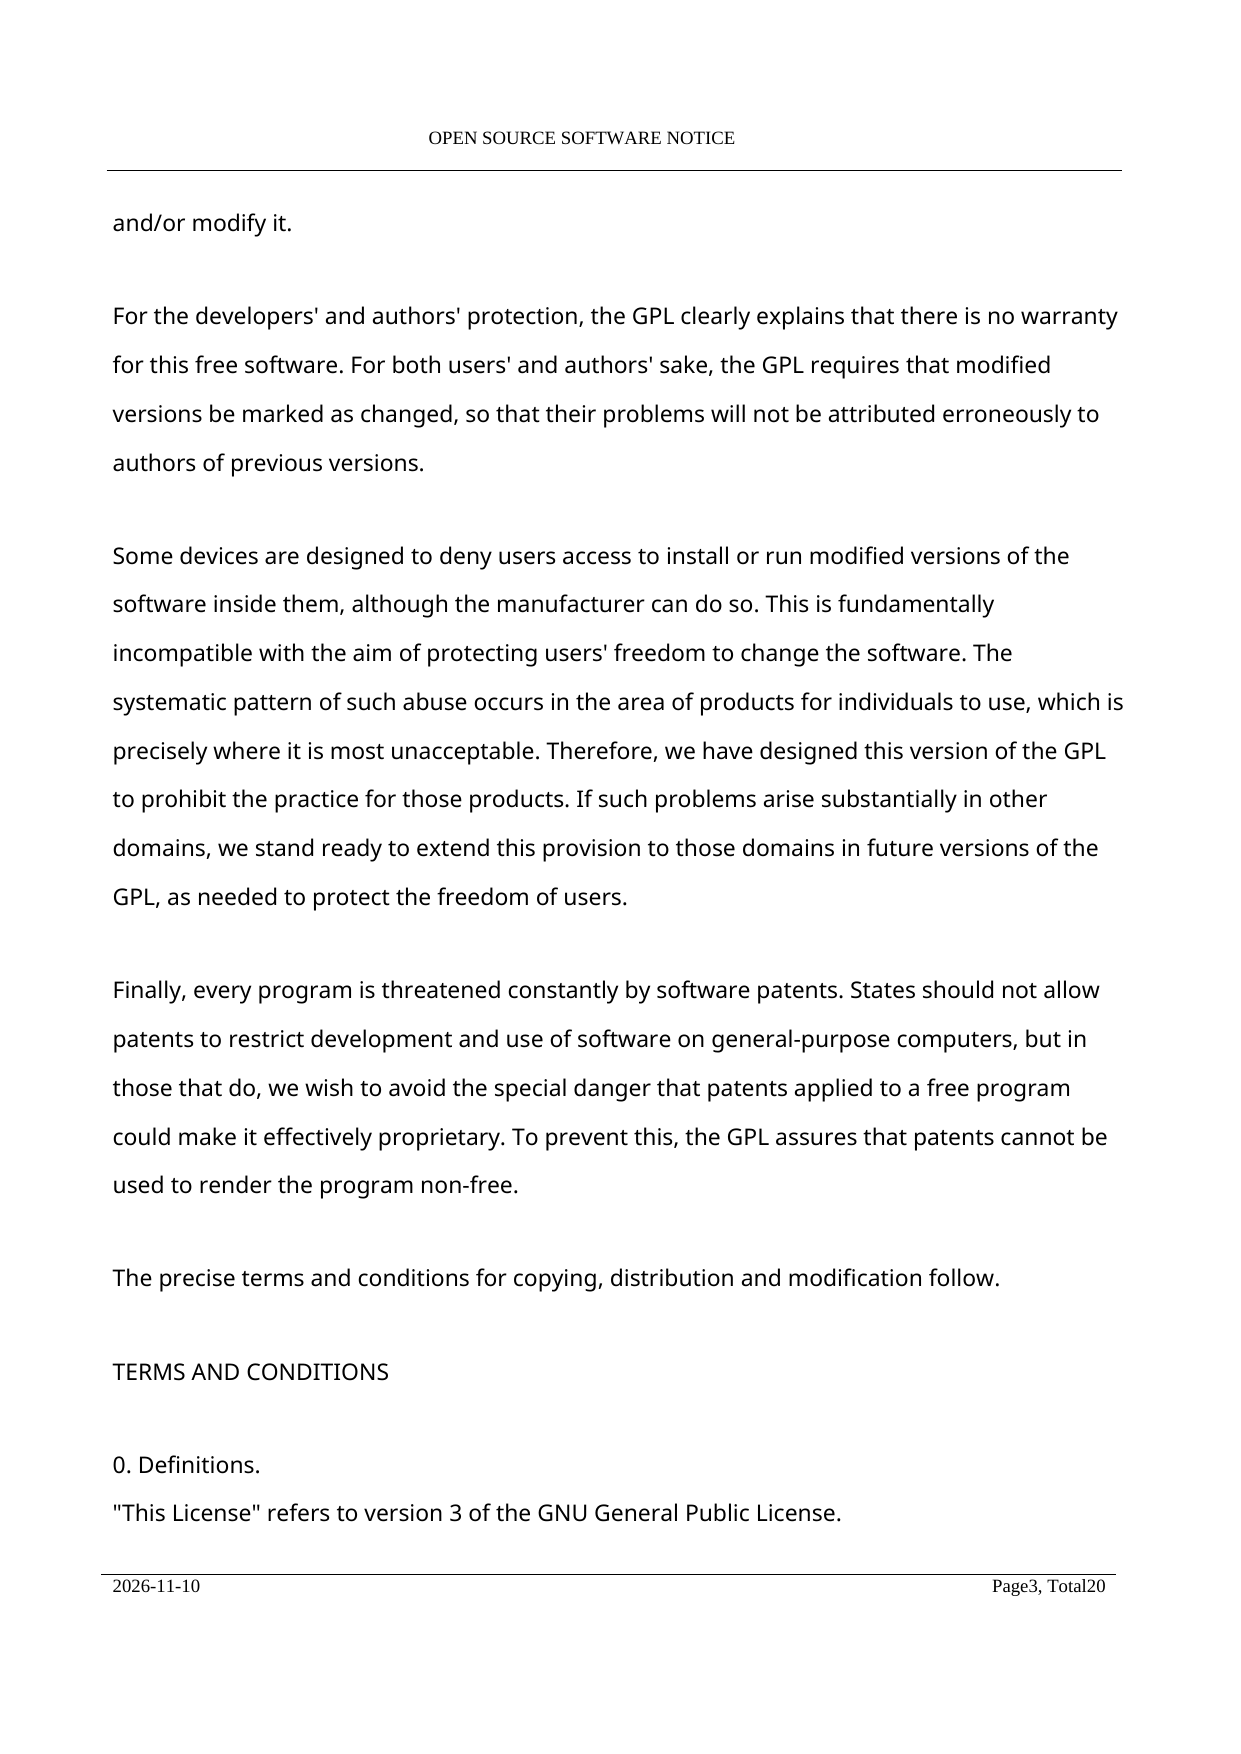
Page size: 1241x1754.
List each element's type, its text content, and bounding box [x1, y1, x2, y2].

text 0. Definitions. [112, 1448, 1128, 1481]
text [112, 206, 1128, 239]
text The precise terms and conditions for copying, distribution and modification follow. [112, 1262, 1128, 1294]
text Some devices are designed to deny users access to install or run modified versions of the software inside them, although the manufacturer can do so. This is fundamentally incompatible with the aim of protecting users' freedom to change the software. The systematic pattern of such abuse occurs in the area of products for individuals to use, which is precisely where it is most unacceptable. Therefore, we have designed this version of the GPL to prohibit the practice for those products. If such problems arise substantially in other domains, we stand ready to extend this provision to those domains in future versions of the GPL, as needed to protect the freedom of users. [112, 539, 1128, 913]
text For the developers' and authors' protection, the GPL clearly explains that there is no warranty for this free software. For both users' and authors' sake, the GPL requires that modified versions be marked as changed, so that their problems will not be attributed erroneously to authors of previous versions. [112, 299, 1128, 478]
text "This License" refers to version 3 of the GNU General Public License. [112, 1496, 1128, 1529]
text TERMS AND CONDITIONS [112, 1355, 1128, 1387]
text Finally, every program is threatened constantly by software patents. States should not allow patents to restrict development and use of software on general-purpose computers, but in those that do, we wish to avoid the special danger that patents applied to a free program could make it effectively proprietary. To prevent this, the GPL assures that patents cannot be used to render the program non-free. [112, 973, 1128, 1201]
